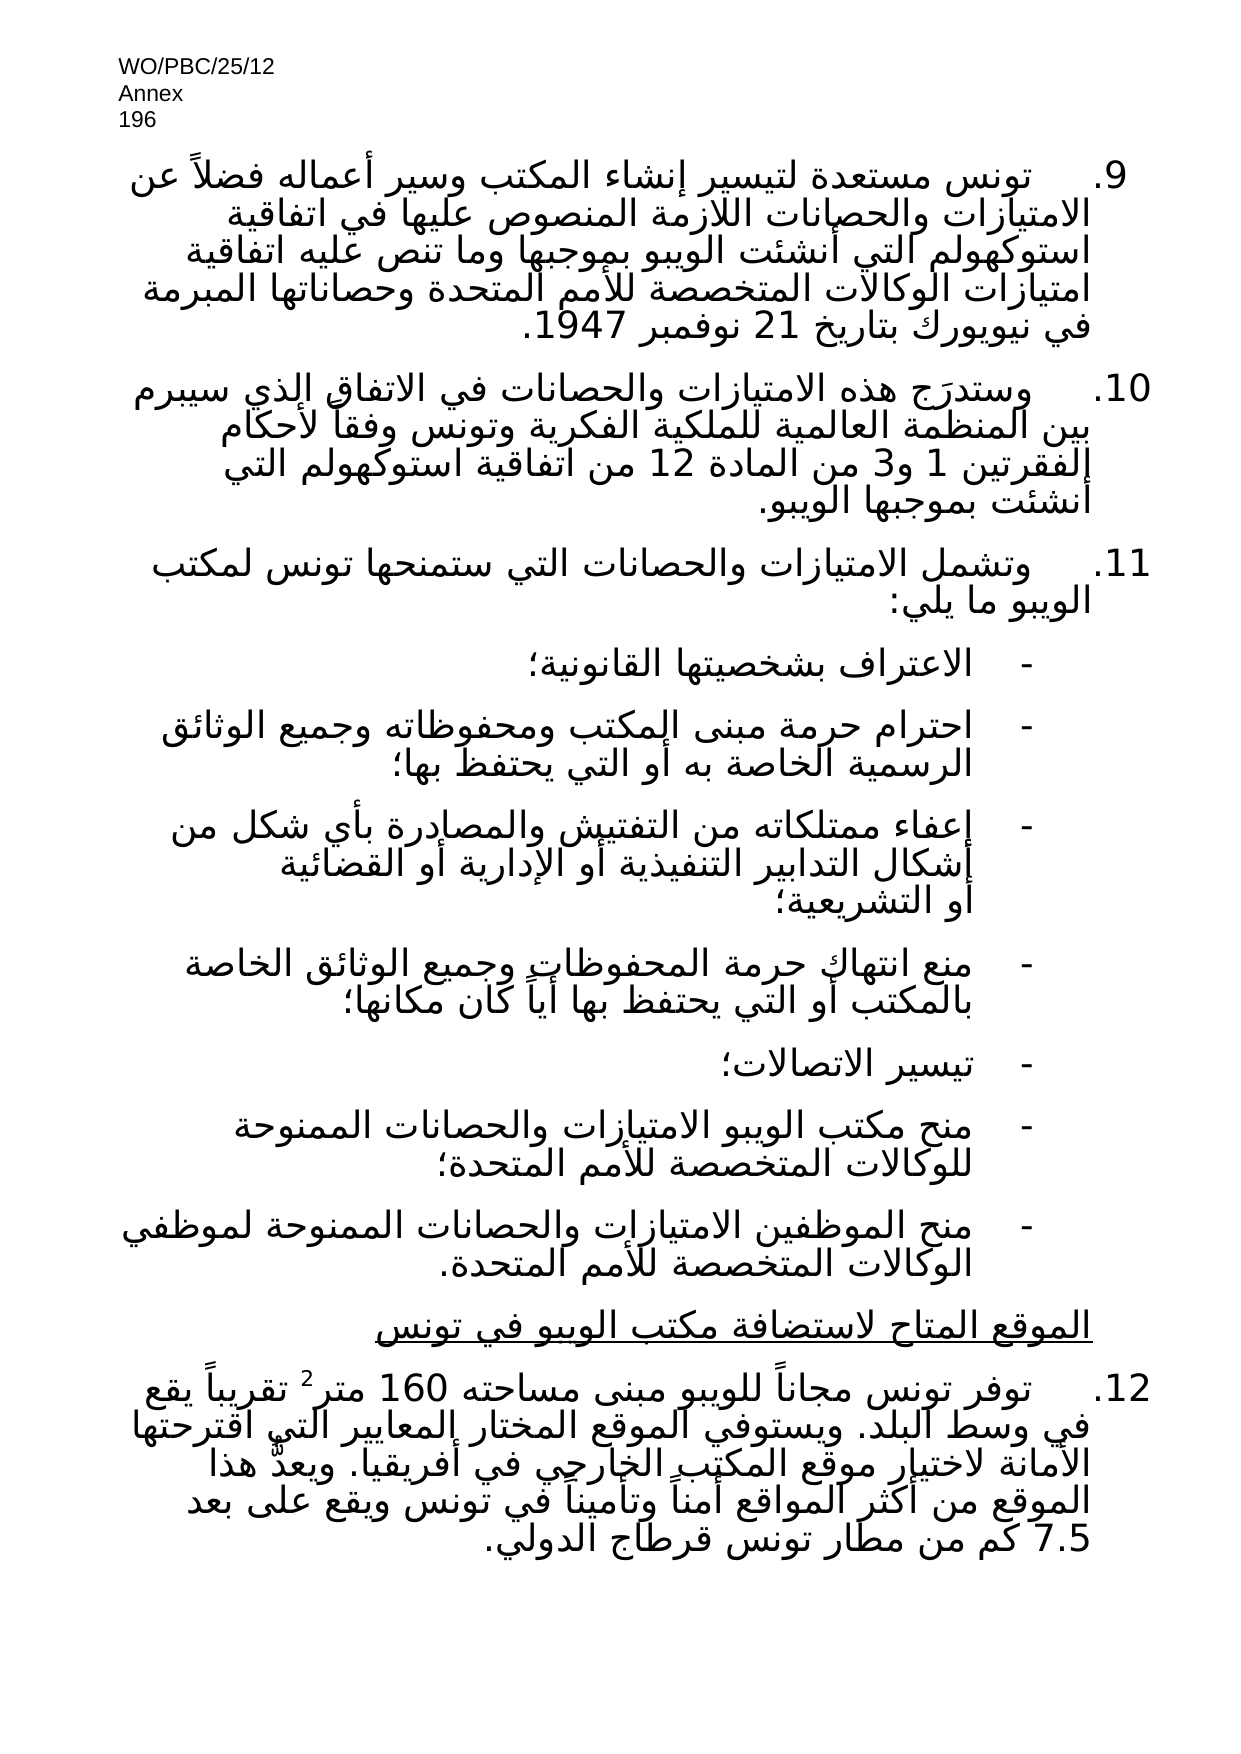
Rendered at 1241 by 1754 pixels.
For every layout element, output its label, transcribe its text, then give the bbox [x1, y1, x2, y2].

text - احترام حرمة مبنى المكتب ومحفوظاته وجميع الوثائق الرسمية الخاصة به أو التي يحتفظ بها؛ [118, 708, 1033, 783]
list توفر تونس مجاناً للويبو مبنى مساحته 160 متر2 تقريباً يقع في وسط البلد. ويستوفي الموقع المختار المعايير التي اقترحتها الأمانة لاختيار موقع المكتب الخارجي في أفريقيا. ويعدُّ هذا الموقع من أكثر المواقع أمناً وتأميناً في تونس ويقع على بعد 7.5 كم من مطار تونس قرطاج الدولي. [118, 1371, 1092, 1558]
text - منح مكتب الويبو الامتيازات والحصانات الممنوحة للوكالات المتخصصة للأمم المتحدة؛ [118, 1108, 1033, 1183]
list وتشمل الامتيازات والحصانات التي ستمنحها تونس لمكتب الويبو ما يلي: [118, 546, 1092, 621]
text - منح الموظفين الامتيازات والحصانات الممنوحة لموظفي الوكالات المتخصصة للأمم المتحدة. [118, 1208, 1033, 1283]
text - تيسير الاتصالات؛ [118, 1046, 1033, 1083]
text - الاعتراف بشخصيتها القانونية؛ [118, 646, 1033, 683]
text - منع انتهاك حرمة المحفوظات وجميع الوثائق الخاصة بالمكتب أو التي يحتفظ بها أياً كان مكانها؛ [118, 946, 1033, 1021]
text - إعفاء ممتلكاته من التفتيش والمصادرة بأي شكل من أشكال التدابير التنفيذية أو الإدارية أو القضائية أو التشريعية؛ [118, 808, 1033, 921]
list وستدرَج هذه الامتيازات والحصانات في الاتفاق الذي سيبرم بين المنظمة العالمية للملكية الفكرية وتونس وفقاً لأحكام الفقرتين 1 و3 من المادة 12 من اتفاقية استوكهولم التي أنشئت بموجبها الويبو. [118, 371, 1092, 521]
text الموقع المتاح لاستضافة مكتب الويبو في تونس [118, 1308, 1092, 1346]
list تونس مستعدة لتيسير إنشاء المكتب وسير أعماله فضلاً عن الامتيازات والحصانات اللازمة المنصوص عليها في اتفاقية استوكهولم التي أنشئت الويبو بموجبها وما تنص عليه اتفاقية امتيازات الوكالات المتخصصة للأمم المتحدة وحصاناتها المبرمة في نيويورك بتاريخ 21 نوفمبر 1947. [118, 158, 1092, 346]
